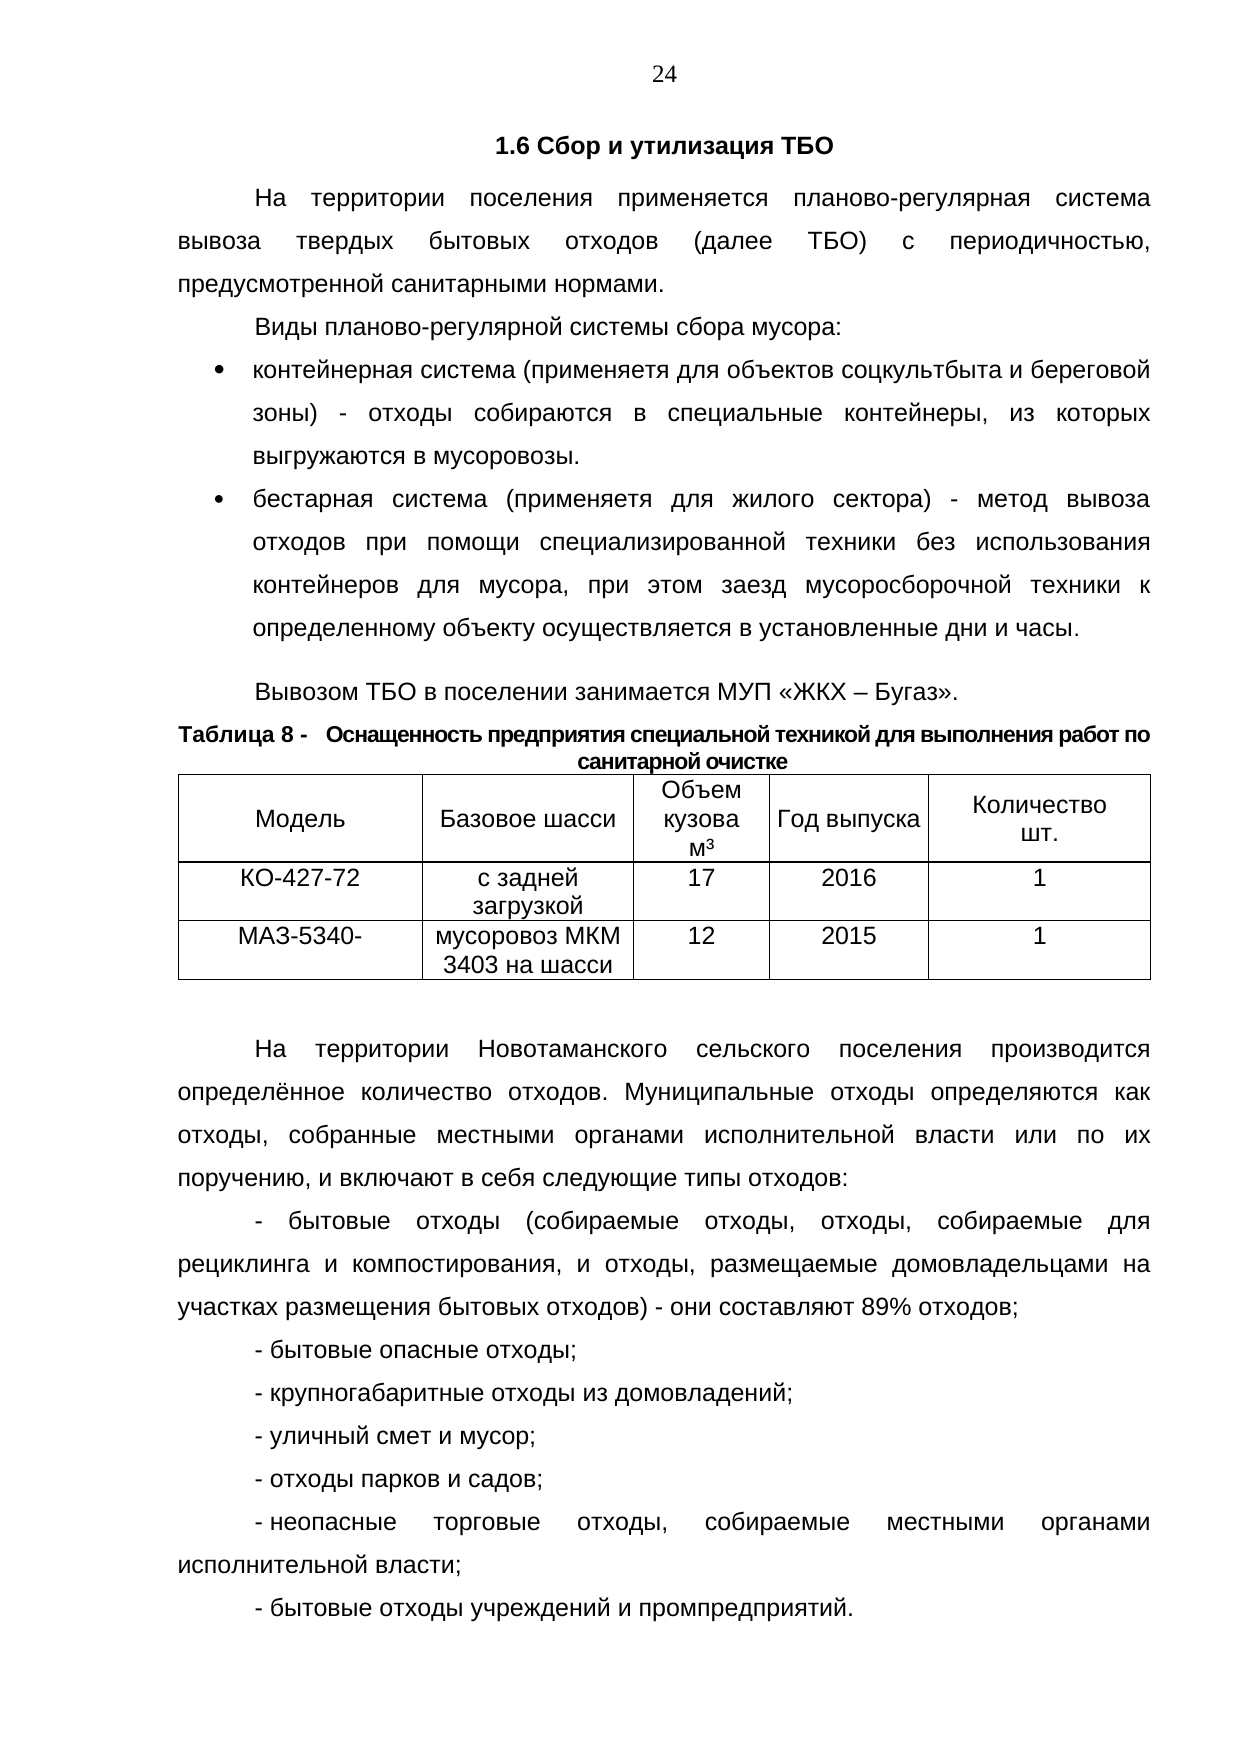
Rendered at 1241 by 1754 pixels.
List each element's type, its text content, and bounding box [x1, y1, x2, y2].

text - уличный смет и мусор; [177, 1410, 1152, 1453]
table_header Объем кузова м³ [634, 775, 769, 861]
text Вывозом ТБО в поселении занимается МУП «ЖКХ – Бугаз». [177, 666, 1152, 709]
table_cell КО-427-72 [179, 863, 422, 920]
subtitle Сбор и утилизация ТБО [177, 131, 1152, 159]
text - крупногабаритные отходы из домовладений; [177, 1367, 1152, 1410]
list контейнерная система (применяетя для объектов соцкультбыта и береговой зоны) - отходы собираются в специальные контейнеры, из которых выгружаются в мусоровозы. [215, 344, 1152, 473]
text - бытовые опасные отходы; [177, 1324, 1152, 1367]
text - бытовые отходы (собираемые отходы, отходы, собираемые для рециклинга и компостирования, и отходы, размещаемые домовладельцами на участках размещения бытовых отходов) - они составляют 89% отходов; [177, 1195, 1152, 1324]
text - бытовые отходы учреждений и промпредприятий. [177, 1582, 1152, 1625]
table_cell МАЗ-5340- [179, 921, 422, 978]
text - неопасные торговые отходы, собираемые местными органами исполнительной власти; [177, 1496, 1152, 1582]
text На территории поселения применяется планово-регулярная система вывоза твердых бытовых отходов (далее ТБО) с периодичностью, предусмотренной санитарными нормами. [177, 172, 1152, 301]
title Оснащенность предприятия специальной техникой для выполнения работ по санитарной очистке [177, 721, 1152, 774]
table_header Модель [179, 775, 422, 861]
table_cell 1 [929, 863, 1150, 920]
table_header Базовое шасси [423, 775, 633, 861]
table_cell 2015 [770, 921, 928, 978]
table_cell 1 [929, 921, 1150, 978]
text Виды планово-регулярной системы сбора мусора: [177, 301, 1152, 344]
text На территории Новотаманского сельского поселения производится определённое количество отходов. Муниципальные отходы определяются как отходы, собранные местными органами исполнительной власти или по их поручению, и включают в себя следующие типы отходов: [177, 1023, 1152, 1195]
table_header Количество шт. [929, 775, 1150, 861]
text - отходы парков и садов; [177, 1453, 1152, 1496]
table_cell 2016 [770, 863, 928, 920]
table_header Год выпуска [770, 775, 928, 861]
table_cell 12 [634, 921, 769, 978]
table_cell 17 [634, 863, 769, 920]
table_cell мусоровоз МКМ 3403 на шасси [423, 921, 633, 978]
list бестарная система (применяетя для жилого сектора) - метод вывоза отходов при помощи специализированной техники без использования контейнеров для мусора, при этом заезд мусоросборочной техники к определенному объекту осуществляется в установленные дни и часы. [215, 473, 1152, 645]
table_cell с задней загрузкой [423, 863, 633, 920]
